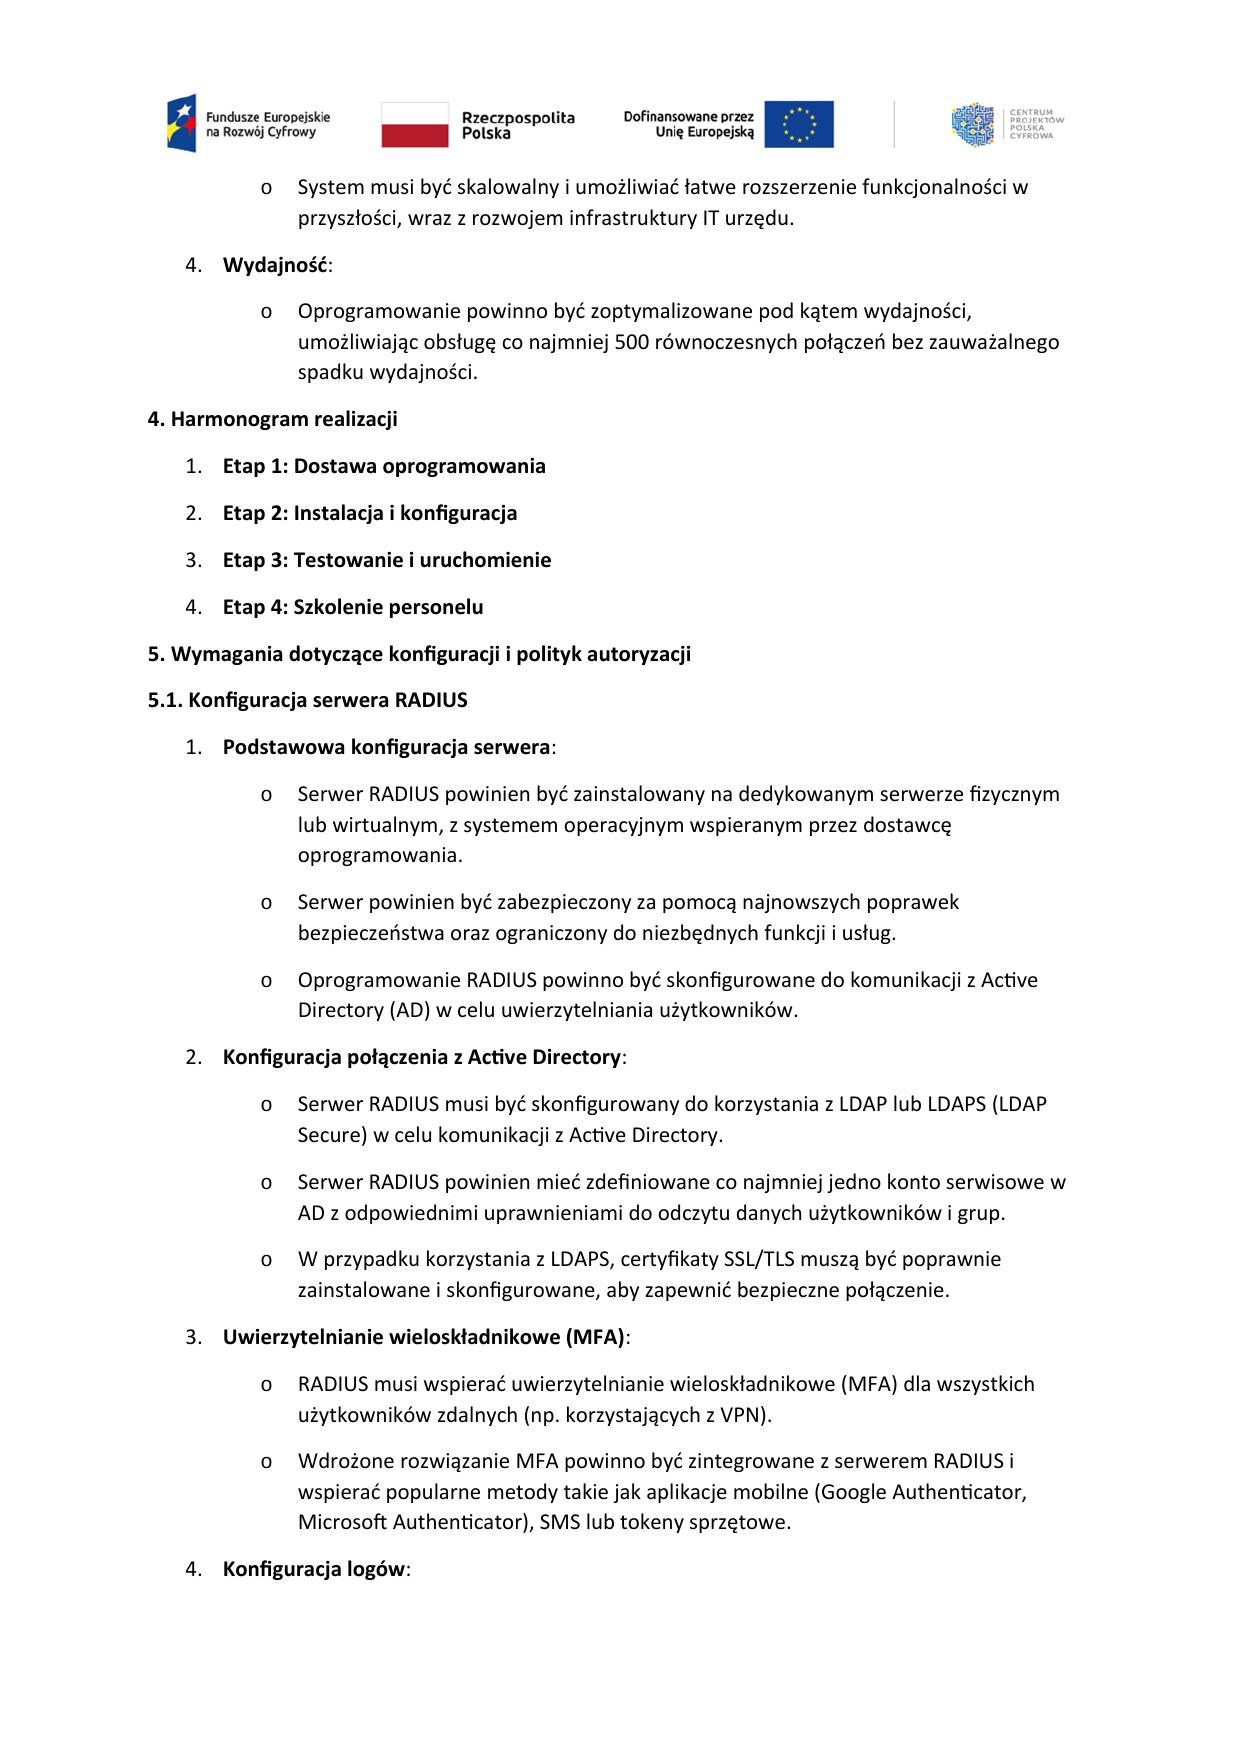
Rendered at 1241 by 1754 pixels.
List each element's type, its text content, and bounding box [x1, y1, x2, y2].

list Konfiguracja połączenia z Active Directory: [185, 1042, 1093, 1070]
list Etap 2: Instalacja i konfiguracja [185, 498, 1093, 526]
picture [147, 73, 1093, 172]
list Oprogramowanie RADIUS powinno być skonfigurowane do komunikacji z Active Directory (AD) w celu uwierzytelniania użytkowników. [260, 965, 1093, 1023]
list Serwer RADIUS powinien mieć zdefiniowane co najmniej jedno konto serwisowe w AD z odpowiednimi uprawnieniami do odczytu danych użytkowników i grup. [260, 1167, 1093, 1226]
list System musi być skalowalny i umożliwiać łatwe rozszerzenie funkcjonalności w przyszłości, wraz z rozwojem infrastruktury IT urzędu. [260, 172, 1093, 231]
text 5. Wymagania dotyczące konfiguracji i polityk autoryzacji [148, 639, 1093, 667]
list W przypadku korzystania z LDAPS, certyfikaty SSL/TLS muszą być poprawnie zainstalowane i skonfigurowane, aby zapewnić bezpieczne połączenie. [260, 1244, 1093, 1303]
list Wdrożone rozwiązanie MFA powinno być zintegrowane z serwerem RADIUS i wspierać popularne metody takie jak aplikacje mobilne (Google Authenticator, Microsoft Authenticator), SMS lub tokeny sprzętowe. [260, 1447, 1093, 1536]
list Podstawowa konfiguracja serwera: [185, 732, 1093, 761]
list RADIUS musi wspierać uwierzytelnianie wieloskładnikowe (MFA) dla wszystkich użytkowników zdalnych (np. korzystających z VPN). [260, 1369, 1093, 1428]
list Serwer RADIUS powinien być zainstalowany na dedykowanym serwerze fizycznym lub wirtualnym, z systemem operacyjnym wspieranym przez dostawcę oprogramowania. [260, 779, 1093, 868]
list Serwer RADIUS musi być skonfigurowany do korzystania z LDAP lub LDAPS (LDAP Secure) w celu komunikacji z Active Directory. [260, 1089, 1093, 1148]
text 5.1. Konfiguracja serwera RADIUS [148, 686, 1093, 714]
list Wydajność: [185, 250, 1093, 278]
list Oprogramowanie powinno być zoptymalizowane pod kątem wydajności, umożliwiając obsługę co najmniej 500 równoczesnych połączeń bez zauważalnego spadku wydajności. [260, 297, 1093, 386]
list Uwierzytelnianie wieloskładnikowe (MFA): [185, 1322, 1093, 1350]
list Etap 1: Dostawa oprogramowania [185, 451, 1093, 479]
text 4. Harmonogram realizacji [148, 404, 1093, 432]
list Etap 3: Testowanie i uruchomienie [185, 545, 1093, 573]
list Etap 4: Szkolenie personelu [185, 592, 1093, 620]
list Serwer powinien być zabezpieczony za pomocą najnowszych poprawek bezpieczeństwa oraz ograniczony do niezbędnych funkcji i usług. [260, 887, 1093, 946]
list Konfiguracja logów: [185, 1554, 1093, 1582]
